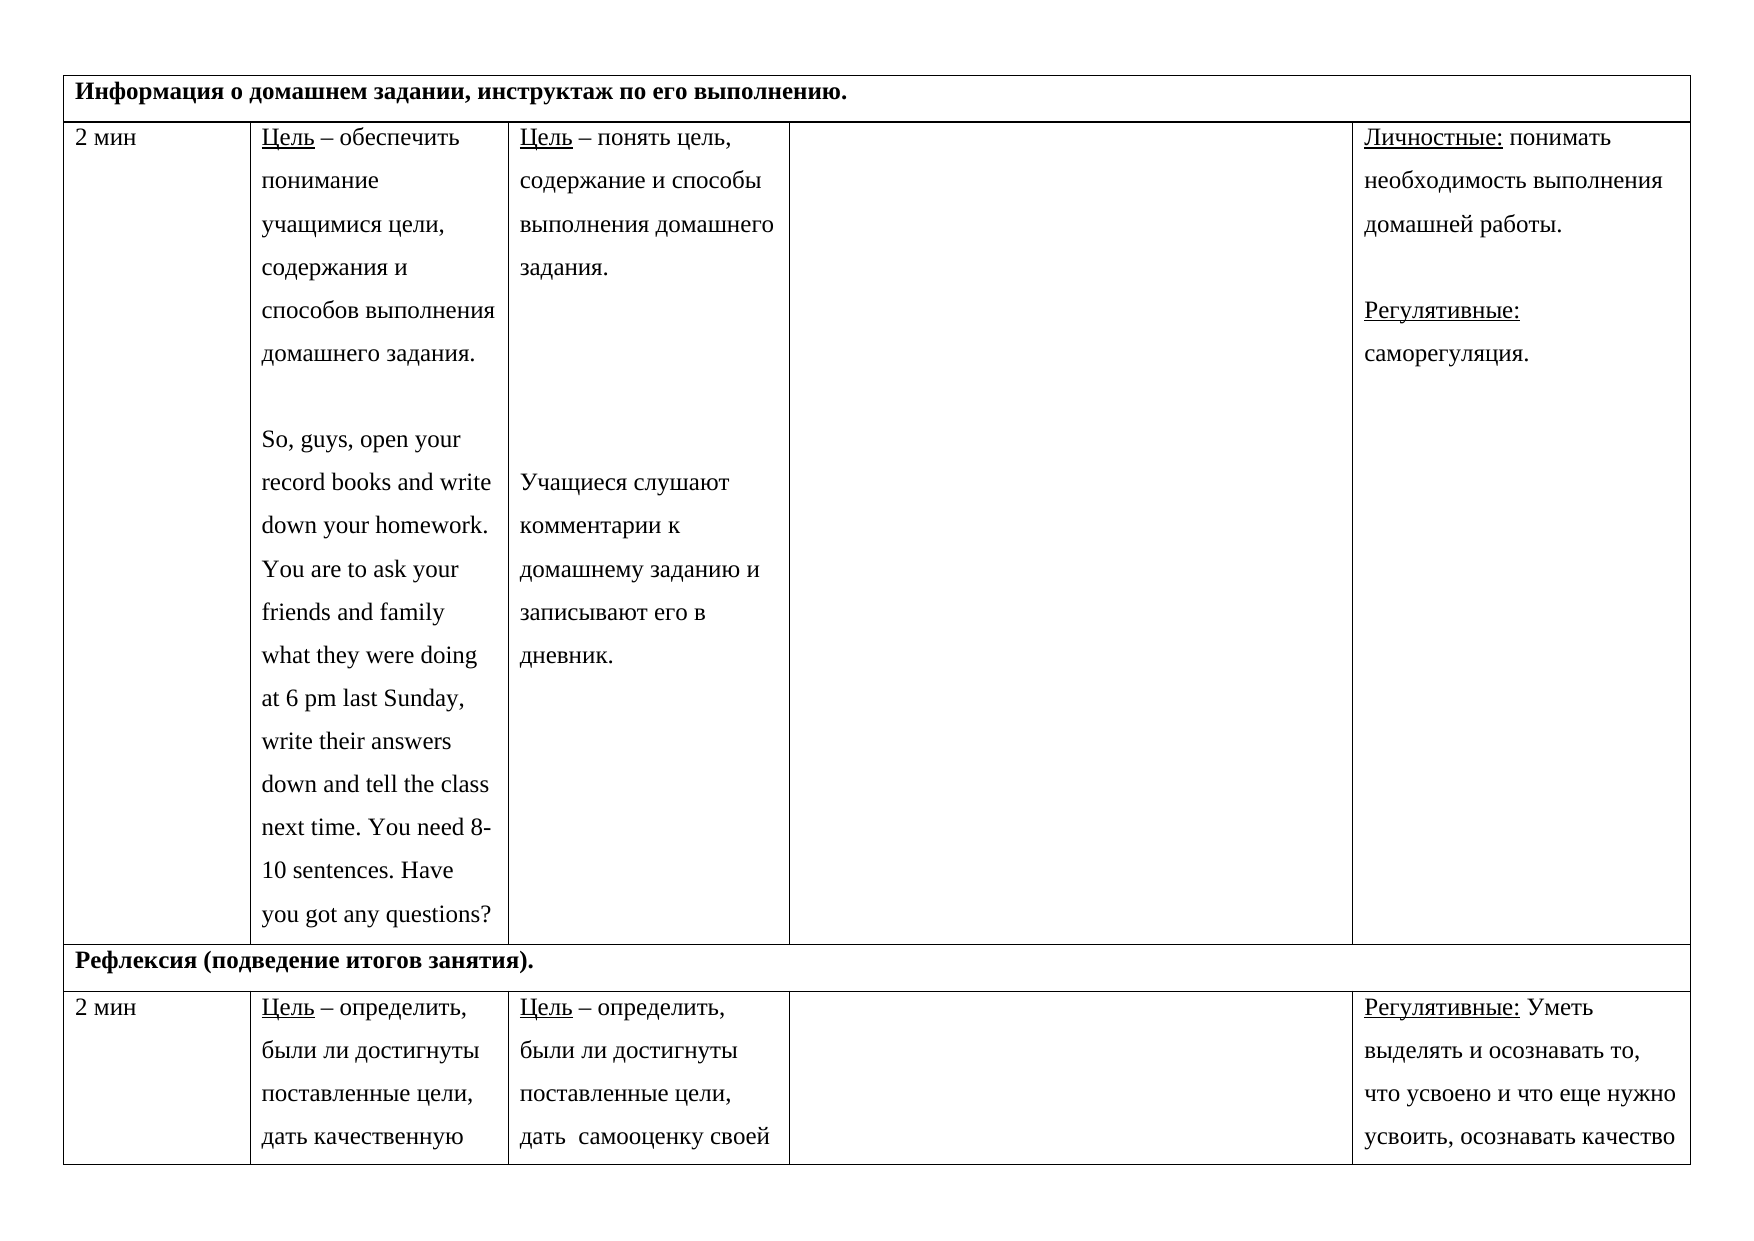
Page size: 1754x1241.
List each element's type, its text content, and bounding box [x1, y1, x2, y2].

table_cell Рефлексия (подведение итогов занятия). [64, 945, 1690, 991]
table_cell [790, 123, 1352, 944]
table_cell Информация о домашнем задании, инструктаж по его выполнению. [64, 76, 1690, 121]
table_cell Цель – обеспечить понимание учащимися цели, содержания и способов выполнения домашнего задания. So, guys, open your record books and write down your homework. You are to ask your friends and family what they were doing at 6 pm last Sunday, write their answers down and tell the class next time. You need 8-10 sentences. Have you got any questions? [251, 123, 508, 944]
table_cell 2 мин [64, 992, 250, 1164]
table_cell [509, 992, 789, 1164]
table_cell Цель – понять цель, содержание и способы выполнения домашнего задания. Учащиеся слушают комментарии к домашнему заданию и записывают его в дневник. [509, 123, 789, 944]
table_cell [1353, 992, 1690, 1164]
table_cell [251, 992, 508, 1164]
table_cell [790, 992, 1352, 1164]
table_cell 2 мин [64, 123, 250, 944]
table_cell Личностные: понимать необходимость выполнения домашней работы. Регулятивные: саморегуляция. [1353, 123, 1690, 944]
